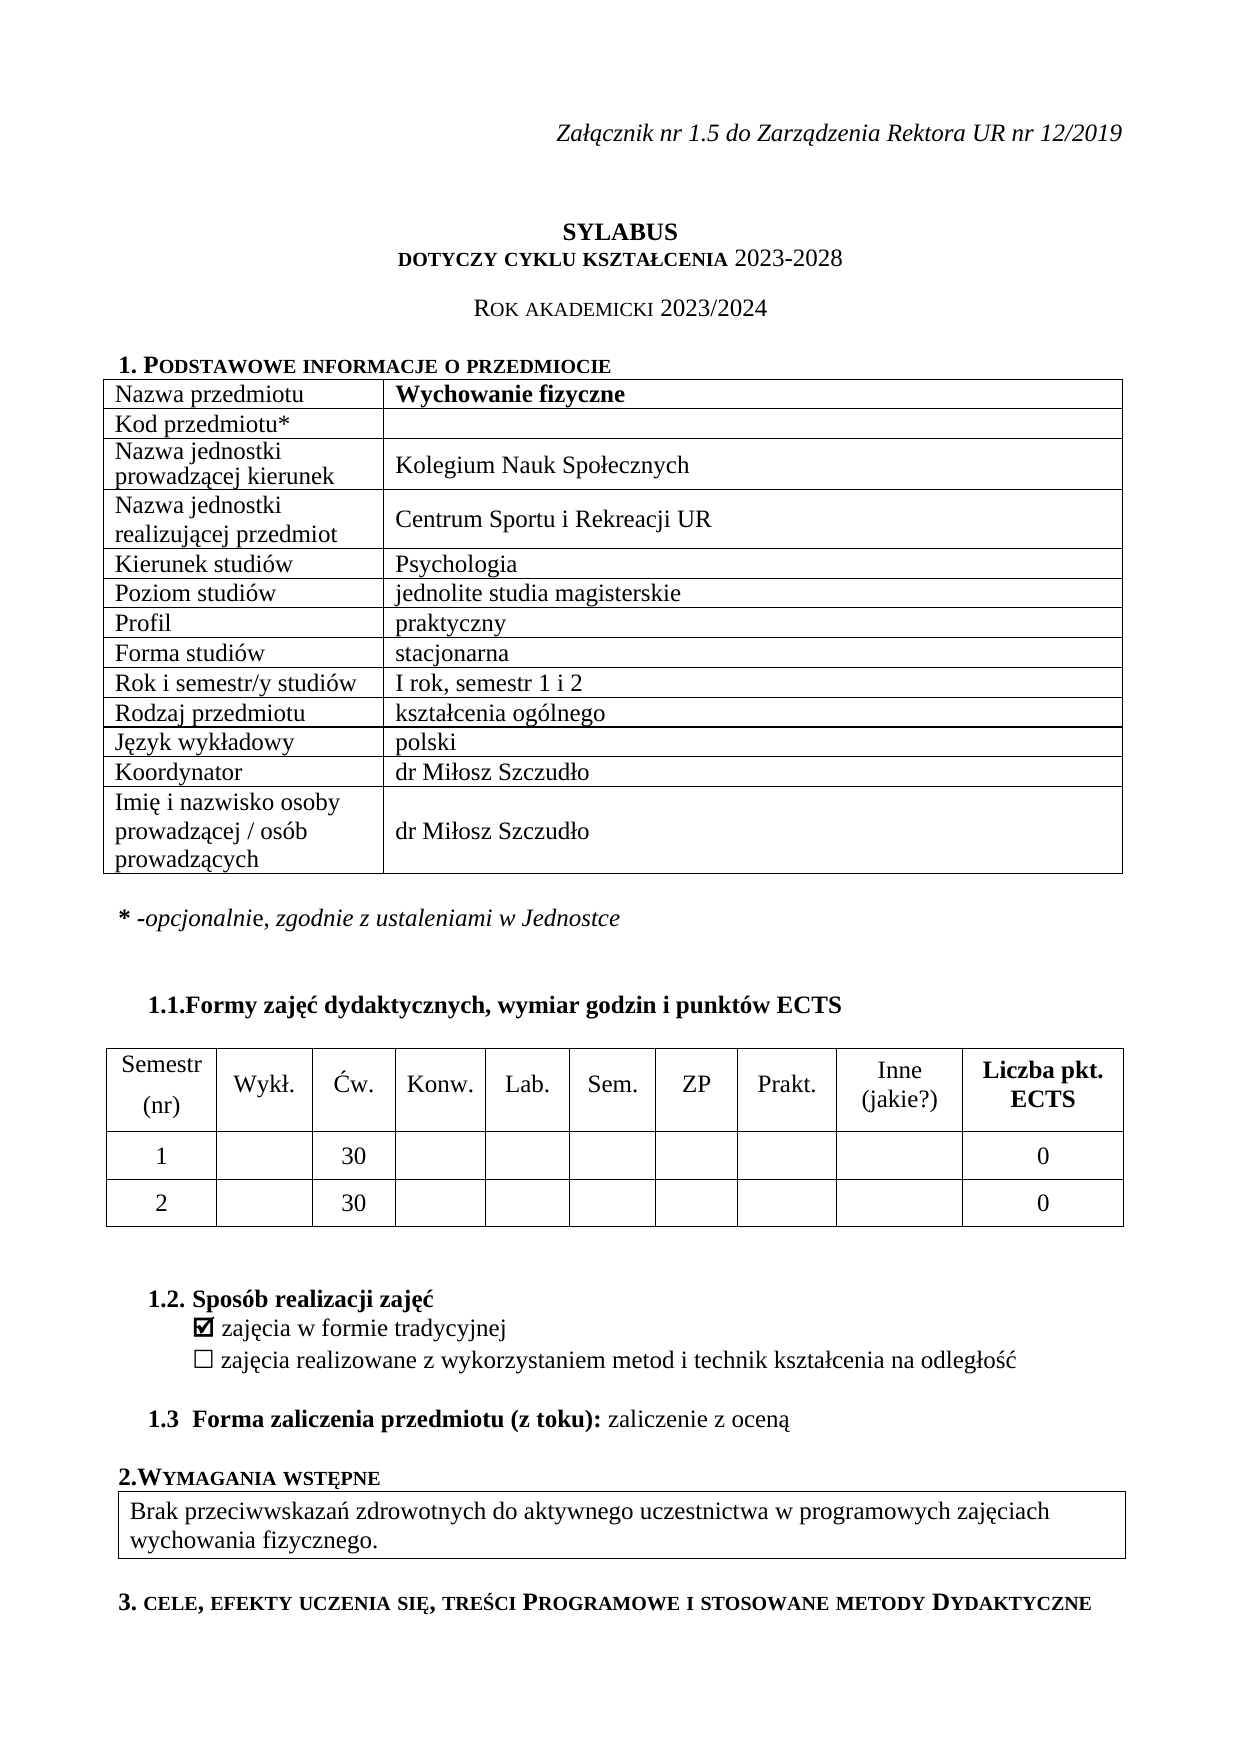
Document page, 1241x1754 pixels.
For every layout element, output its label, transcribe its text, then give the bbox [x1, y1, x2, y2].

table_header ZP [656, 1049, 737, 1131]
table_cell 0 [963, 1180, 1123, 1226]
table_cell Rok i semestr/y studiów [104, 668, 383, 697]
table_cell praktyczny [384, 608, 1122, 637]
table_cell [217, 1180, 312, 1226]
table_cell Imię i nazwisko osoby prowadzącej / osób prowadzących [104, 787, 383, 873]
text dotyczy cyklu kształcenia 2023-2028 [118, 246, 1122, 271]
table_header Wychowanie fizyczne [384, 380, 1122, 408]
table_cell [217, 1132, 312, 1178]
text SYLABUS [118, 217, 1122, 246]
table_header Wykł. [217, 1049, 312, 1131]
table_cell Rodzaj przedmiotu [104, 698, 383, 726]
table_cell [738, 1180, 836, 1226]
text 3. cele, efekty uczenia się, treści Programowe i stosowane metody Dydaktyczne [118, 1587, 1122, 1616]
table_header Prakt. [738, 1049, 836, 1131]
table_cell 30 [313, 1180, 395, 1226]
table_cell Kolegium Nauk Społecznych [384, 439, 1122, 489]
table_cell [738, 1132, 836, 1178]
table_cell polski [384, 728, 1122, 756]
table_cell Język wykładowy [104, 728, 383, 756]
table_header Lab. [486, 1049, 569, 1131]
table_cell Poziom studiów [104, 579, 383, 607]
table_cell 0 [963, 1132, 1123, 1178]
table_cell 1 [107, 1132, 216, 1178]
table_cell Centrum Sportu i Rekreacji UR [384, 490, 1122, 548]
table_header Brak przeciwwskazań zdrowotnych do aktywnego uczestnictwa w programowych zajęciach wychowania fizycznego. [119, 1492, 1125, 1558]
text 1. Podstawowe informacje o przedmiocie [118, 350, 1122, 378]
table_cell [656, 1132, 737, 1178]
table_cell dr Miłosz Szczudło [384, 757, 1122, 786]
table_header Liczba pkt. ECTS [963, 1049, 1123, 1131]
table_header Nazwa przedmiotu [104, 380, 383, 408]
text Rok akademicki 2023/2024 [118, 296, 1122, 321]
table_cell jednolite studia magisterskie [384, 579, 1122, 607]
table_header Konw. [396, 1049, 485, 1131]
table_cell Profil [104, 608, 383, 637]
text ☐ zajęcia realizowane z wykorzystaniem metod i technik kształcenia na odległość [192, 1342, 1122, 1376]
table_cell Nazwa jednostki realizującej przedmiot [104, 490, 383, 548]
table_header Sem. [570, 1049, 655, 1131]
table_cell Kierunek studiów [104, 549, 383, 577]
table_cell [384, 409, 1122, 438]
table_cell Koordynator [104, 757, 383, 786]
table_cell [570, 1132, 655, 1178]
table_cell [396, 1180, 485, 1226]
table_cell [486, 1180, 569, 1226]
table_cell dr Miłosz Szczudło [384, 787, 1122, 873]
text zajęcia w formie tradycyjnej [192, 1313, 1122, 1342]
table_cell [570, 1180, 655, 1226]
table_cell [837, 1180, 962, 1226]
table_header Semestr (nr) [107, 1049, 216, 1131]
table_cell kształcenia ogólnego [384, 698, 1122, 726]
table_cell [396, 1132, 485, 1178]
table_cell 30 [313, 1132, 395, 1178]
table_cell Nazwa jednostki prowadzącej kierunek [104, 439, 383, 489]
table_cell [837, 1132, 962, 1178]
text 1.3 Forma zaliczenia przedmiotu (z toku): zaliczenie z oceną [148, 1404, 1122, 1433]
table_cell stacjonarna [384, 638, 1122, 667]
table_cell Kod przedmiotu* [104, 409, 383, 438]
text 2.Wymagania wstępne [118, 1462, 1122, 1491]
text Załącznik nr 1.5 do Zarządzenia Rektora UR nr 12/2019 [118, 118, 1122, 147]
table_cell 2 [107, 1180, 216, 1226]
table_cell [656, 1180, 737, 1226]
table_cell [486, 1132, 569, 1178]
text * -opcjonalnie, zgodnie z ustaleniami w Jednostce [118, 903, 1122, 932]
table_cell Forma studiów [104, 638, 383, 667]
text 1.2. Sposób realizacji zajęć [148, 1284, 1122, 1313]
table_header Inne (jakie?) [837, 1049, 962, 1131]
text 1.1.Formy zajęć dydaktycznych, wymiar godzin i punktów ECTS [148, 990, 1122, 1019]
table_cell Psychologia [384, 549, 1122, 577]
table_cell I rok, semestr 1 i 2 [384, 668, 1122, 697]
table_header Ćw. [313, 1049, 395, 1131]
